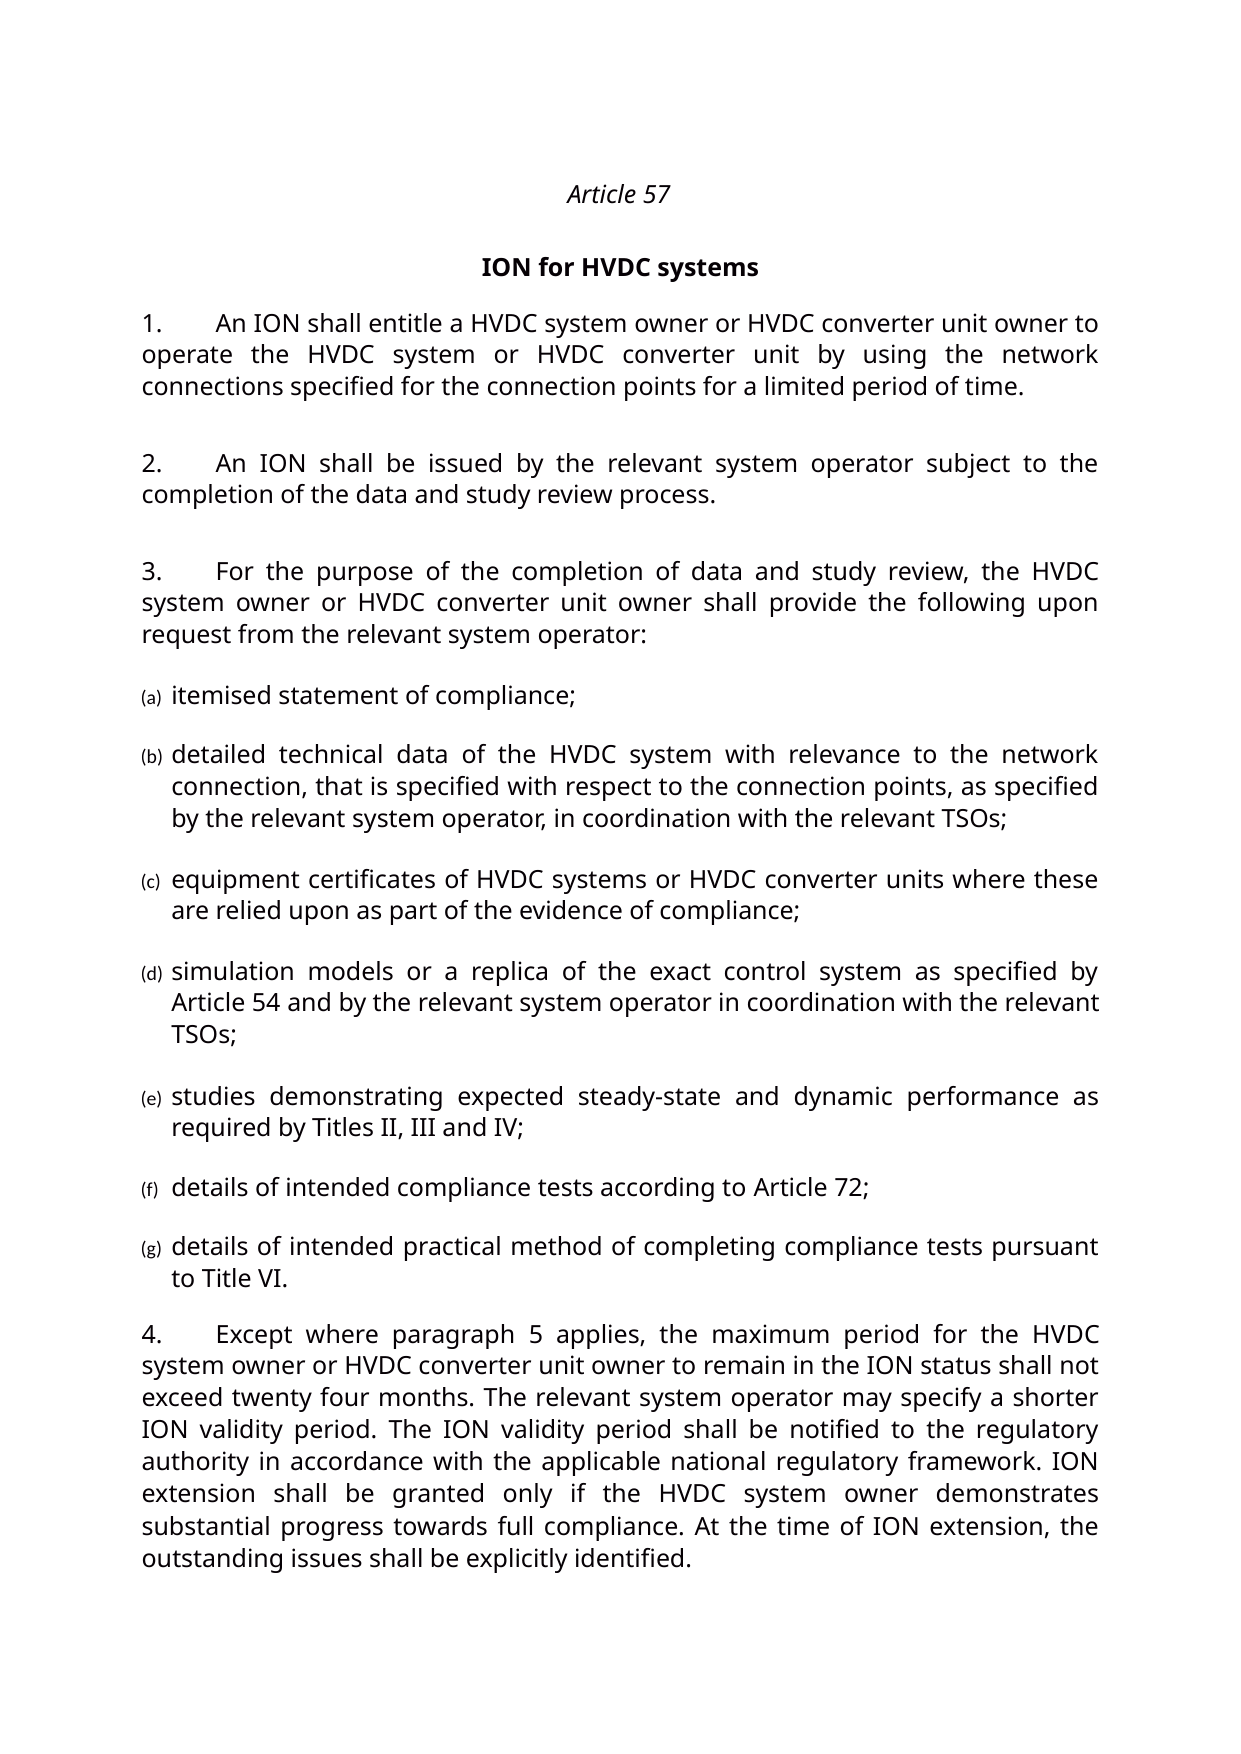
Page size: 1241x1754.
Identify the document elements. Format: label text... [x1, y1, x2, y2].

list details of intended compliance tests according to Article 72; [140, 1171, 1100, 1203]
list An ION shall be issued by the relevant system operator subject to the completion of the data and study review process. [141, 447, 1100, 511]
list An ION shall entitle a HVDC system owner or HVDC converter unit owner to operate the HVDC system or HVDC converter unit by using the network connections specified for the connection points for a limited period of time. [141, 307, 1100, 403]
list itemised statement of compliance; [140, 679, 1100, 711]
list For the purpose of the completion of data and study review, the HVDC system owner or HVDC converter unit owner shall provide the following upon request from the relevant system operator: [141, 555, 1100, 651]
list Except where paragraph 5 applies, the maximum period for the HVDC system owner or HVDC converter unit owner to remain in the ION status shall not exceed twenty four months. The relevant system operator may specify a shorter ION validity period. The ION validity period shall be notified to the regulatory authority in accordance with the applicable national regulatory framework. ION extension shall be granted only if the HVDC system owner demonstrates substantial progress towards full compliance. At the time of ION extension, the outstanding issues shall be explicitly identified. [141, 1318, 1100, 1574]
list studies demonstrating expected steady-state and dynamic performance as required by Titles II, III and IV; [140, 1079, 1100, 1143]
subtitle Article 57 [140, 176, 1100, 210]
text ION for HVDC systems [140, 251, 1100, 283]
list detailed technical data of the HVDC system with relevance to the network connection, that is specified with respect to the connection points, as specified by the relevant system operator, in coordination with the relevant TSOs; [140, 738, 1100, 834]
list simulation models or a replica of the exact control system as specified by Article 54 and by the relevant system operator in coordination with the relevant TSOs; [140, 955, 1100, 1051]
list equipment certificates of HVDC systems or HVDC converter units where these are relied upon as part of the evidence of compliance; [140, 863, 1100, 927]
list details of intended practical method of completing compliance tests pursuant to Title VI. [140, 1230, 1100, 1294]
